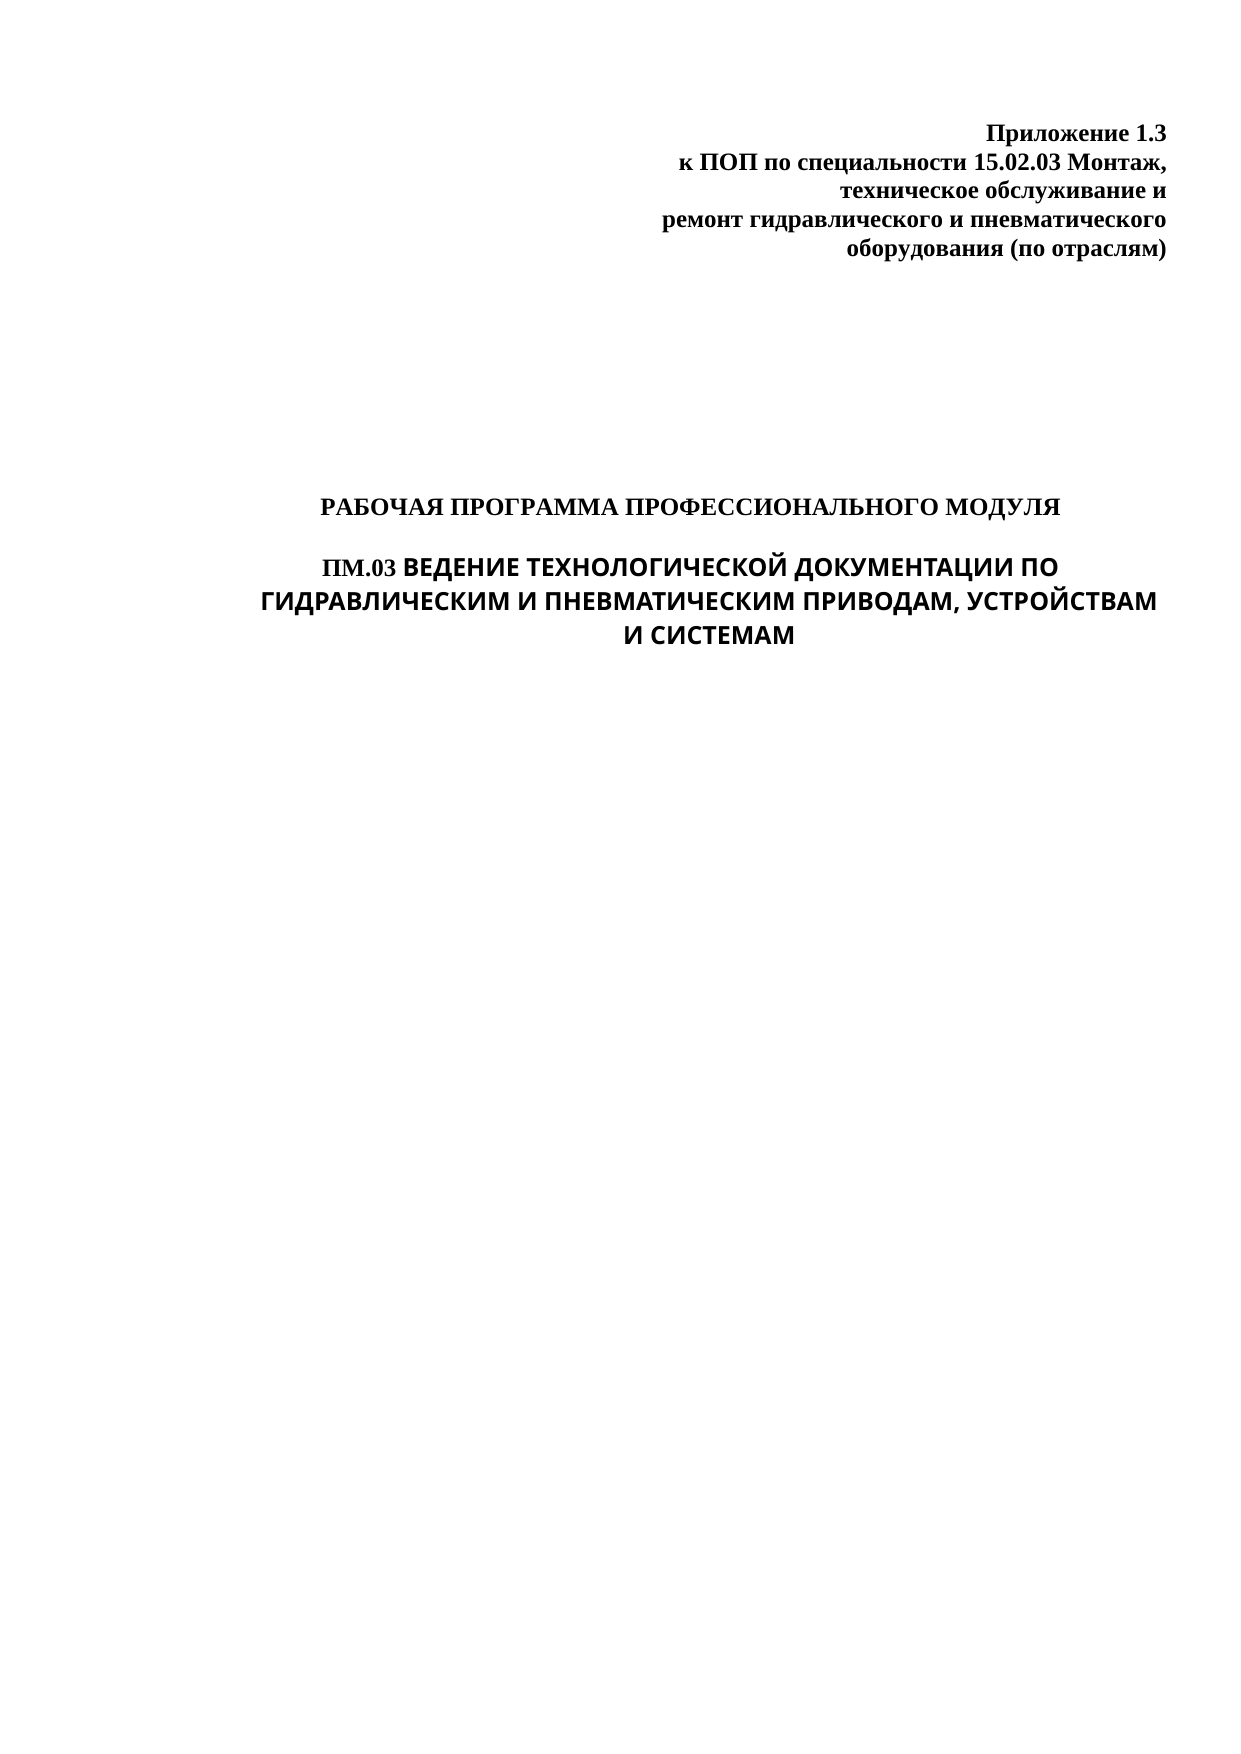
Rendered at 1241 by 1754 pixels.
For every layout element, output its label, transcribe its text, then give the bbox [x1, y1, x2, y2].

text Приложение 1.3 [214, 118, 1167, 147]
text техническое обслуживание и [214, 176, 1167, 204]
text РАБОЧАЯ ПРОГРАММА ПРОФЕССИОНАЛЬНОГО МОДУЛЯ [214, 492, 1167, 521]
text ПМ.03 Ведение технологической документации по гидравлическим и пневматическим приводам, устройствам и системам [214, 549, 1167, 652]
text ремонт гидравлического и пневматического [214, 204, 1167, 233]
text оборудования (по отраслям) [214, 233, 1167, 262]
text к ПОП по специальности 15.02.03 Монтаж, [214, 147, 1167, 176]
